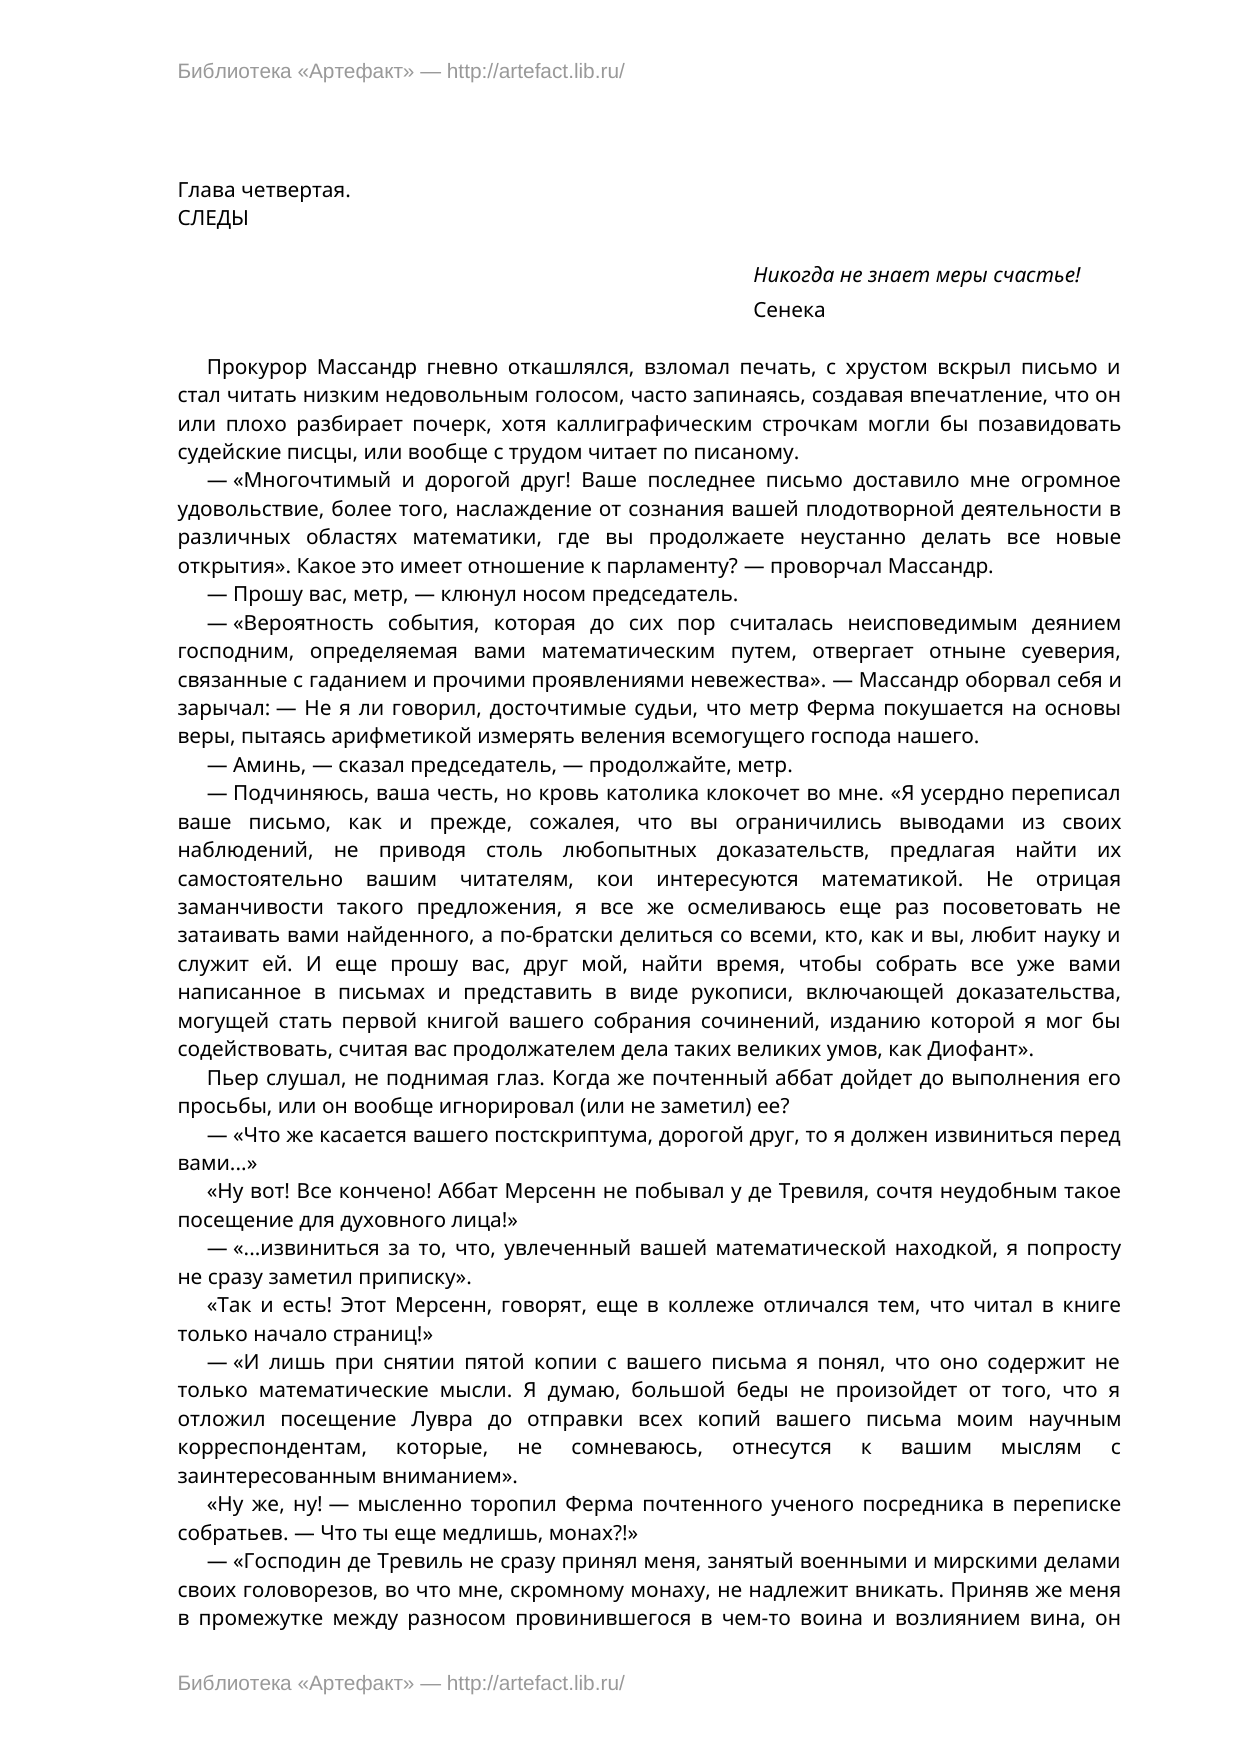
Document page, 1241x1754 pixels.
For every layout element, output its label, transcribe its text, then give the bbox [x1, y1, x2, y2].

text — «Вероятность события, которая до сих пор считалась неисповедимым деянием господним, определяемая вами математическим путем, отвергает отныне суеверия, связанные с гаданием и прочими проявлениями невежества». — Массандр оборвал себя и зарычал: — Не я ли говорил, досточтимые судьи, что метр Ферма покушается на основы веры, пытаясь арифметикой измерять веления всемогущего господа нашего. [177, 608, 1122, 750]
text — Аминь, — сказал председатель, — продолжайте, метр. [177, 750, 1122, 778]
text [177, 1546, 1122, 1632]
text «Так и есть! Этот Мерсенн, говорят, еще в коллеже отличался тем, что читал в книге только начало страниц!» [177, 1290, 1122, 1347]
text «Ну вот! Все кончено! Аббат Мерсенн не побывал у де Тревиля, сочтя неудобным такое посещение для духовного лица!» [177, 1177, 1122, 1233]
text Никогда не знает меры счастье! [753, 260, 1122, 289]
text — «...извиниться за то, что, увлеченный вашей математической находкой, я попросту не сразу заметил приписку». [177, 1233, 1122, 1290]
text — «Что же касается вашего постскриптума, дорогой друг, то я должен извиниться перед вами...» [177, 1120, 1122, 1177]
text «Ну же, ну! — мысленно торопил Ферма почтенного ученого посредника в переписке собратьев. — Что ты еще медлишь, монах?!» [177, 1489, 1122, 1546]
text — «Многочтимый и дорогой друг! Ваше последнее письмо доставило мне огромное удовольствие, более того, наслаждение от сознания вашей плодотворной деятельности в различных областях математики, где вы продолжаете неустанно делать все новые открытия». Какое это имеет отношение к парламенту? — проворчал Массандр. [177, 466, 1122, 579]
text Пьер слушал, не поднимая глаз. Когда же почтенный аббат дойдет до выполнения его просьбы, или он вообще игнорировал (или не заметил) ее? [177, 1063, 1122, 1120]
subtitle Глава четвертая. [177, 175, 1122, 203]
text — «И лишь при снятии пятой копии с вашего письма я понял, что оно содержит не только математические мысли. Я думаю, большой беды не произойдет от того, что я отложил посещение Лувра до отправки всех копий вашего письма моим научным корреспондентам, которые, не сомневаюсь, отнесутся к вашим мыслям с заинтересованным вниманием». [177, 1347, 1122, 1489]
text — Прошу вас, метр, — клюнул носом председатель. [177, 579, 1122, 608]
text — Подчиняюсь, ваша честь, но кровь католика клокочет во мне. «Я усердно переписал ваше письмо, как и прежде, сожалея, что вы ограничились выводами из своих наблюдений, не приводя столь любопытных доказательств, предлагая найти их самостоятельно вашим читателям, кои интересуются математикой. Не отрицая заманчивости такого предложения, я все же осмеливаюсь еще раз посоветовать не затаивать вами найденного, а по-братски делиться со всеми, кто, как и вы, любит науку и служит ей. И еще прошу вас, друг мой, найти время, чтобы собрать все уже вами написанное в письмах и представить в виде рукописи, включающей доказательства, могущей стать первой книгой вашего собрания сочинений, изданию которой я мог бы содействовать, считая вас продолжателем дела таких великих умов, как Диофант». [177, 778, 1122, 1063]
text Прокурор Массандр гневно откашлялся, взломал печать, с хрустом вскрыл письмо и стал читать низким недовольным голосом, часто запинаясь, создавая впечатление, что он или плохо разбирает почерк, хотя каллиграфическим строчкам могли бы позавидовать судейские писцы, или вообще с трудом читает по писаному. [177, 352, 1122, 466]
subtitle СЛЕДЫ [177, 203, 1122, 232]
text Сенека [753, 295, 1122, 323]
